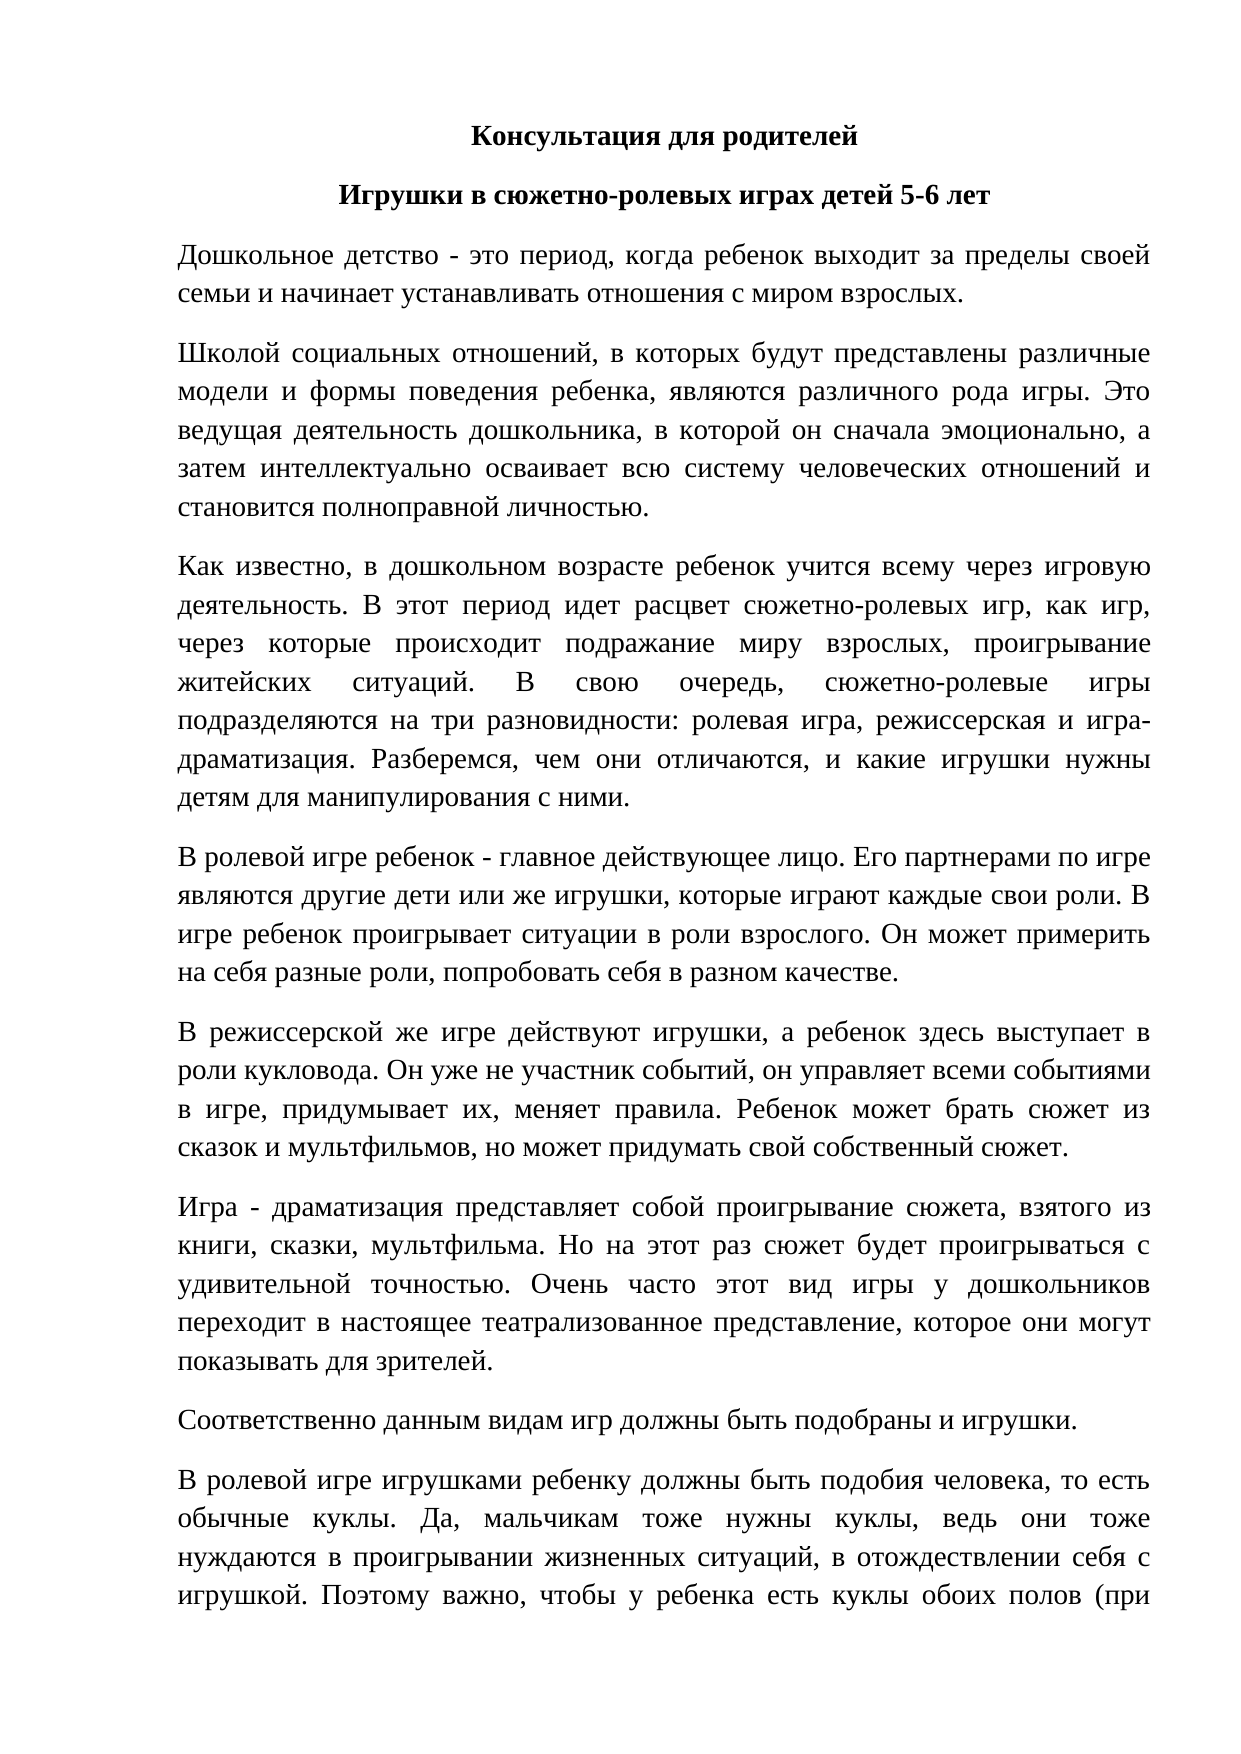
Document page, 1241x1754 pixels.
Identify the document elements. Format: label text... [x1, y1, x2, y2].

text Игрушки в сюжетно-ролевых играх детей 5-6 лет [177, 177, 1152, 211]
text Дошкольное детство - это период, когда ребенок выходит за пределы своей семьи и начинает устанавливать отношения с миром взрослых. [177, 237, 1152, 309]
text Игра - драматизация представляет собой проигрывание сюжета, взятого из книги, сказки, мультфильма. Но на этот раз сюжет будет проигрываться с удивительной точностью. Очень часто этот вид игры у дошкольников переходит в настоящее театрализованное представление, которое они могут показывать для зрителей. [177, 1189, 1152, 1377]
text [177, 1462, 1152, 1611]
text Консультация для родителей [177, 118, 1152, 152]
text В ролевой игре ребенок - главное действующее лицо. Его партнерами по игре являются другие дети или же игрушки, которые играют каждые свои роли. В игре ребенок проигрывает ситуации в роли взрослого. Он может примерить на себя разные роли, попробовать себя в разном качестве. [177, 839, 1152, 988]
text В режиссерской же игре действуют игрушки, а ребенок здесь выступает в роли кукловода. Он уже не участник событий, он управляет всеми событиями в игре, придумывает их, меняет правила. Ребенок может брать сюжет из сказок и мультфильмов, но может придумать свой собственный сюжет. [177, 1014, 1152, 1163]
text Соответственно данным видам игр должны быть подобраны и игрушки. [177, 1402, 1152, 1436]
text Школой социальных отношений, в которых будут представлены различные модели и формы поведения ребенка, являются различного рода игры. Это ведущая деятельность дошкольника, в которой он сначала эмоционально, а затем интеллектуально осваивает всю систему человеческих отношений и становится полноправной личностью. [177, 335, 1152, 522]
text Как известно, в дошкольном возрасте ребенок учится всему через игровую деятельность. В этот период идет расцвет сюжетно-ролевых игр, как игр, через которые происходит подражание миру взрослых, проигрывание житейских ситуаций. В свою очередь, сюжетно-ролевые игры подразделяются на три разновидности: ролевая игра, режиссерская и игра-драматизация. Разберемся, чем они отличаются, и какие игрушки нужны детям для манипулирования с ними. [177, 548, 1152, 813]
